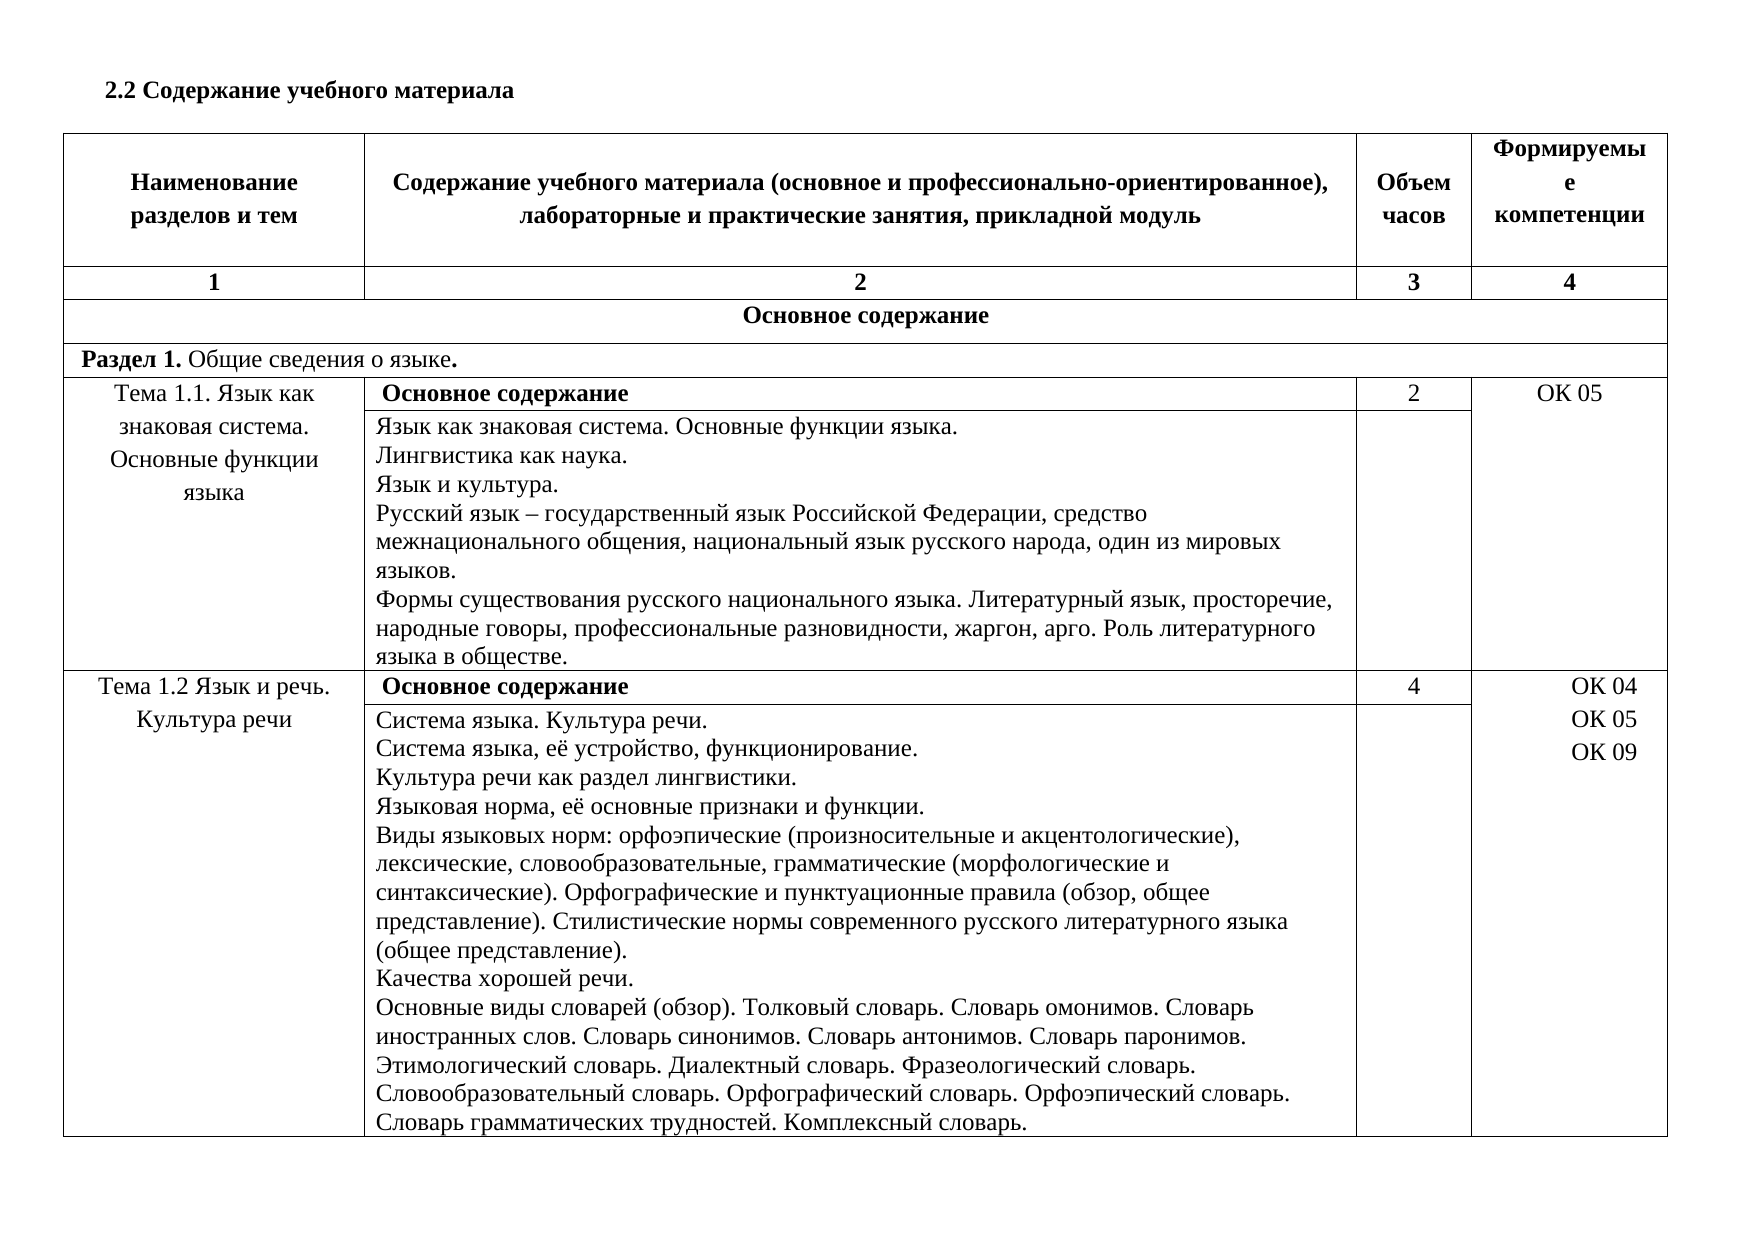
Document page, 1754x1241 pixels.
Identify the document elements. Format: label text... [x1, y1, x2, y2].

table_header Наименование разделов и тем [64, 134, 364, 266]
table_cell Раздел 1. Общие сведения о языке. [64, 344, 1667, 377]
table_cell ОК 05 [1472, 378, 1667, 670]
table_cell ОК 04 ОК 05 ОК 09 [1472, 671, 1667, 1136]
table_cell 4 [1472, 267, 1667, 299]
table_cell 2 [365, 267, 1356, 299]
table_cell [1357, 411, 1471, 670]
table_cell [1357, 705, 1471, 1136]
table_cell Тема 1.2 Язык и речь. Культура речи [64, 671, 364, 1136]
table_cell Основное содержание [365, 378, 1356, 410]
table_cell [365, 705, 1356, 1136]
table_header Содержание учебного материала (основное и профессионально-ориентированное), лабораторные и практические занятия, прикладной модуль [365, 134, 1356, 266]
subtitle 2.2 Содержание учебного материала [75, 75, 1679, 104]
table_header Объем часов [1357, 134, 1471, 266]
table_header Формируемые компетенции [1472, 134, 1667, 266]
table_cell Язык как знаковая система. Основные функции языка. Лингвистика как наука. Язык и культура. Русский язык – государственный язык Российской Федерации, средство межнационального общения, национальный язык русского народа, один из мировых языков. Формы существования русского национального языка. Литературный язык, просторечие, народные говоры, профессиональные разновидности, жаргон, арго. Роль литературного языка в обществе. [365, 411, 1356, 670]
table_cell Тема 1.1. Язык как знаковая система. Основные функции языка [64, 378, 364, 670]
table_cell 3 [1357, 267, 1471, 299]
table_cell 2 [1357, 378, 1471, 410]
table_cell 1 [64, 267, 364, 299]
table_cell Основное содержание [365, 671, 1356, 704]
table_cell 4 [1357, 671, 1471, 704]
table_cell Основное содержание [64, 300, 1667, 343]
